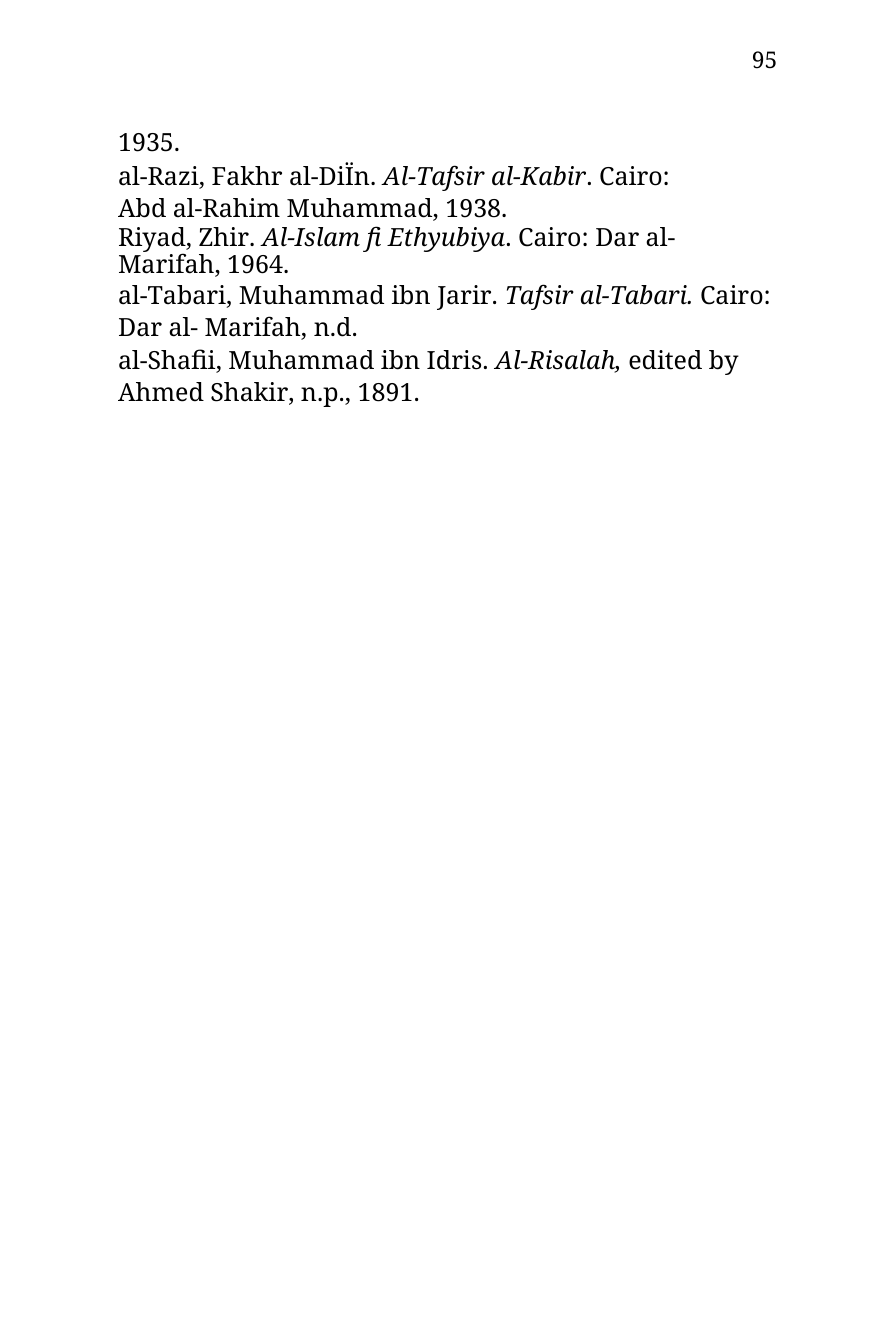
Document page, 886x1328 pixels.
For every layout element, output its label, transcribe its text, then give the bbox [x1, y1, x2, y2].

text al-Shafii, Muhammad ibn Idris. Al-Risalah, edited by Ahmed Shakir, n.p., 1891. [118, 343, 756, 408]
text al-Tabari, Muhammad ibn Jarir. Tafsir al-Tabari. Cairo: Dar al- Marifah, n.d. [118, 279, 777, 343]
text al-Razi, Fakhr al-DiÏn. Al-Tafsir al-Kabir. Cairo: Abd al-Rahim Muhammad, 1938. [118, 158, 713, 225]
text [118, 125, 750, 158]
text Riyad, Zhir. Al-Islam fi Ethyubiya. Cairo: Dar al-Marifah, 1964. [118, 225, 777, 279]
